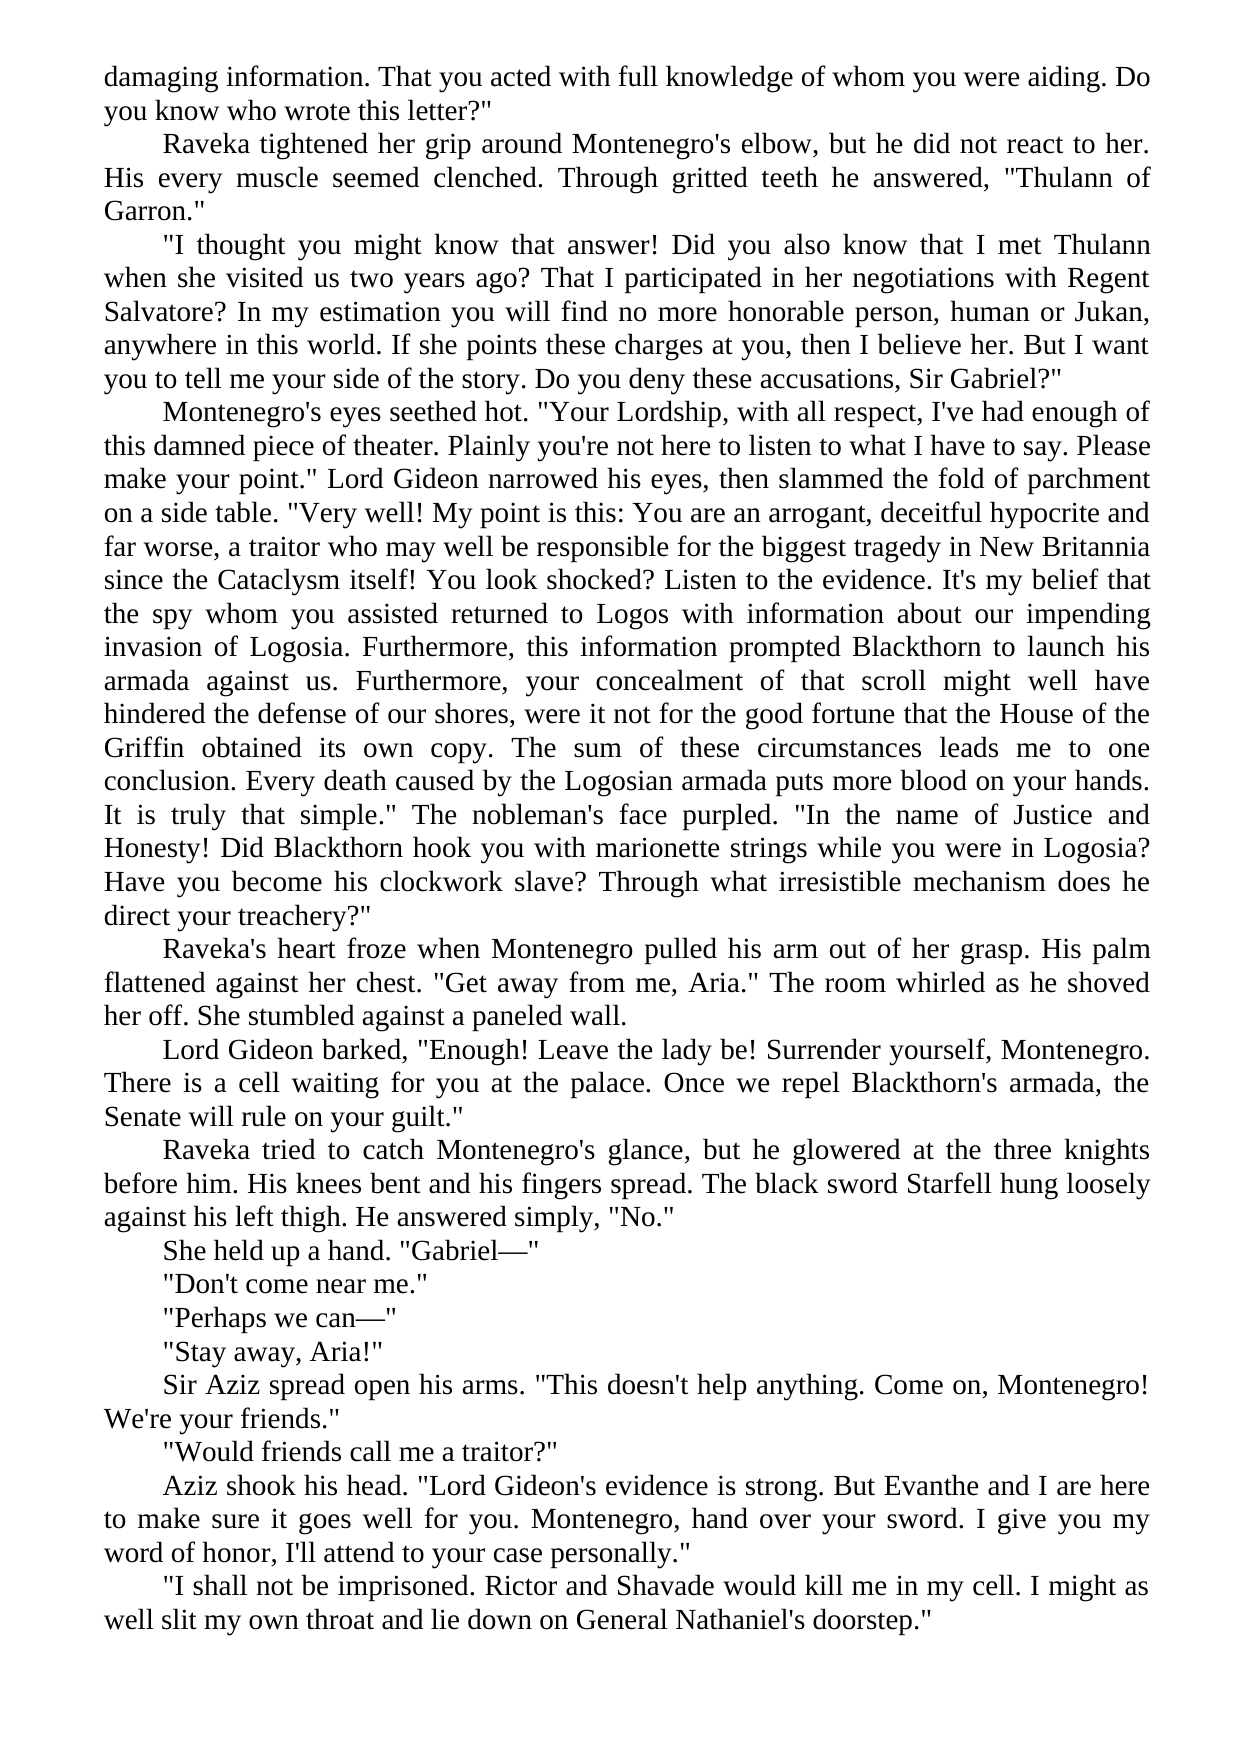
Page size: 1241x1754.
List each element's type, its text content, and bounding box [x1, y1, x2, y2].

text Aziz shook his head. "Lord Gideon's evidence is strong. But Evanthe and I are here to make sure it goes well for you. Montenegro, hand over your sword. I give you my word of honor, I'll attend to your case personally." [103, 1468, 1152, 1568]
text Raveka tightened her grip around Montenegro's elbow, but he did not react to her. His every muscle seemed clenched. Through gritted teeth he answered, "Thulann of Garron." [103, 126, 1152, 227]
text Sir Aziz spread open his arms. "This doesn't help anything. Come on, Montenegro! We're your friends." [103, 1367, 1152, 1434]
text Montenegro's eyes seethed hot. "Your Lordship, with all respect, I've had enough of this damned piece of theater. Plainly you're not here to listen to what I have to say. Please make your point." Lord Gideon narrowed his eyes, then slammed the fold of parchment on a side table. "Very well! My point is this: You are an arrogant, deceitful hypocrite and far worse, a traitor who may well be responsible for the biggest tragedy in New Britannia since the Cataclysm itself! You look shocked? Listen to the evidence. It's my belief that the spy whom you assisted returned to Logos with information about our impending invasion of Logosia. Furthermore, this information prompted Blackthorn to launch his armada against us. Furthermore, your concealment of that scroll might well have hindered the defense of our shores, were it not for the good fortune that the House of the Griffin obtained its own copy. The sum of these circumstances leads me to one conclusion. Every death caused by the Logosian armada puts more blood on your hands. It is truly that simple." The nobleman's face purpled. "In the name of Justice and Honesty! Did Blackthorn hook you with marionette strings while you were in Logosia? Have you become his clockwork slave? Through what irresistible mechanism does he direct your treachery?" [103, 394, 1152, 931]
text Raveka's heart froze when Montenegro pulled his arm out of her grasp. His palm flattened against her chest. "Get away from me, Aria." The room whirled as he shoved her off. She stumbled against a paneled wall. [103, 931, 1152, 1032]
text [103, 59, 1152, 126]
text Lord Gideon barked, "Enough! Leave the lady be! Surrender yourself, Montenegro. There is a cell waiting for you at the palace. Once we repel Blackthorn's armada, the Senate will rule on your guilt." [103, 1032, 1152, 1132]
text "I thought you might know that answer! Did you also know that I met Thulann when she visited us two years ago? That I participated in her negotiations with Regent Salvatore? In my estimation you will find no more honorable person, human or Jukan, anywhere in this world. If she points these charges at you, then I believe her. But I want you to tell me your side of the story. Do you deny these accusations, Sir Gabriel?" [103, 227, 1152, 394]
text "I shall not be imprisoned. Rictor and Shavade would kill me in my cell. I might as well slit my own throat and lie down on General Nathaniel's doorstep." [103, 1568, 1152, 1636]
text "Would friends call me a traitor?" [103, 1434, 1152, 1468]
text "Don't come near me." [103, 1267, 1152, 1300]
text "Stay away, Aria!" [103, 1334, 1152, 1367]
text "Perhaps we can—" [103, 1300, 1152, 1334]
text She held up a hand. "Gabriel—" [103, 1233, 1152, 1267]
text Raveka tried to catch Montenegro's glance, but he glowered at the three knights before him. His knees bent and his fingers spread. The black sword Starfell hung loosely against his left thigh. He answered simply, "No." [103, 1132, 1152, 1233]
